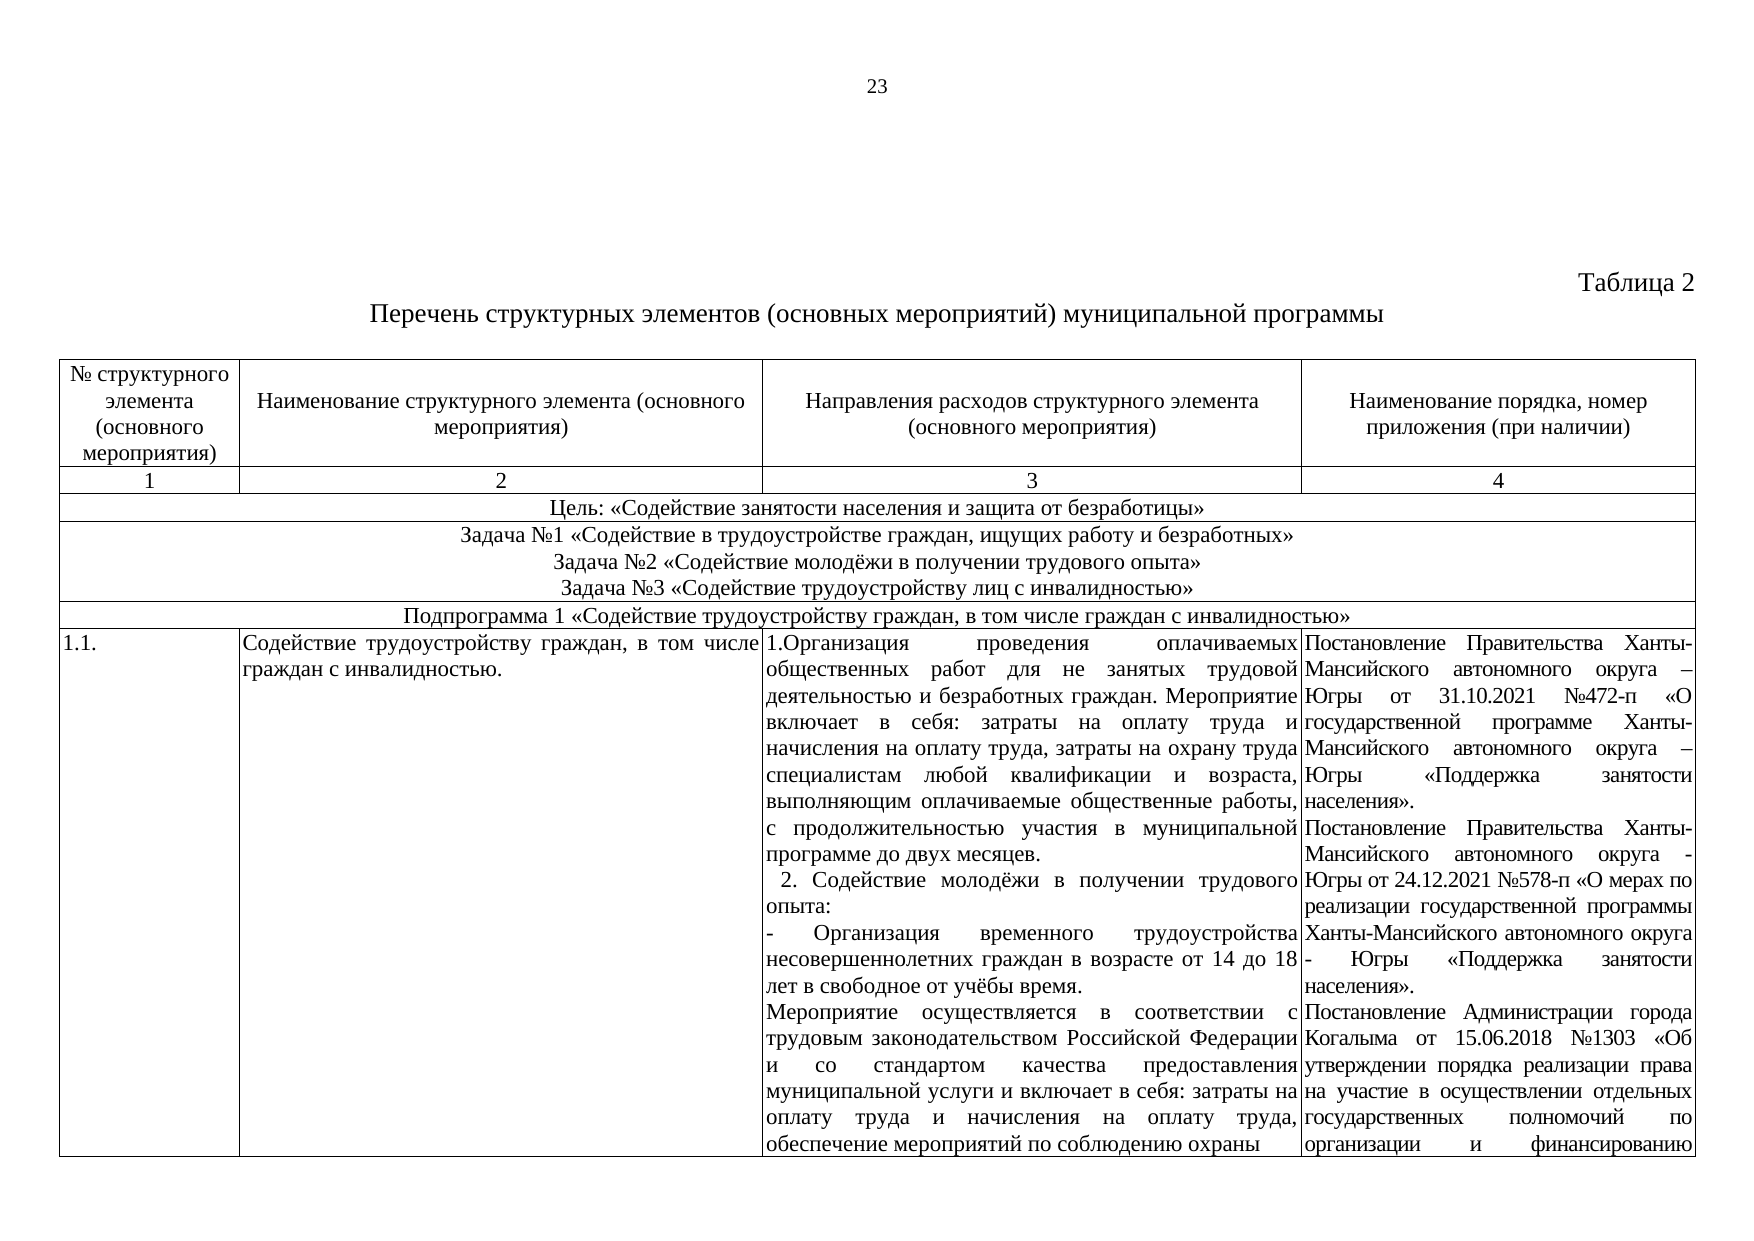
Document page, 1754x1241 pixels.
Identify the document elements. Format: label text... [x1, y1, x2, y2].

table_header Наименование порядка, номер приложения (при наличии) [1302, 360, 1695, 466]
text Перечень структурных элементов (основных мероприятий) муниципальной программы [59, 297, 1695, 328]
table_cell 4 [1302, 467, 1695, 493]
text Таблица 2 [59, 266, 1695, 297]
table_cell 2 [240, 467, 762, 493]
table_cell Цель: «Содействие занятости населения и защита от безработицы» [60, 494, 1695, 521]
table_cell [240, 629, 762, 1156]
table_cell 1.1. [60, 629, 239, 1156]
table_header Наименование структурного элемента (основного мероприятия) [240, 360, 762, 466]
table_cell 3 [763, 467, 1301, 493]
table_cell 1 [60, 467, 239, 493]
table_header № структурного элемента (основного мероприятия) [60, 360, 239, 466]
table_cell Подпрограмма 1 «Содействие трудоустройству граждан, в том числе граждан с инвалидностью» [60, 602, 1695, 628]
table_cell Задача №1 «Содействие в трудоустройстве граждан, ищущих работу и безработных» Задача №2 «Содействие молодёжи в получении трудового опыта» Задача №3 «Содействие трудоустройству лиц с инвалидностью» [60, 522, 1695, 601]
table_header Направления расходов структурного элемента (основного мероприятия) [763, 360, 1301, 466]
